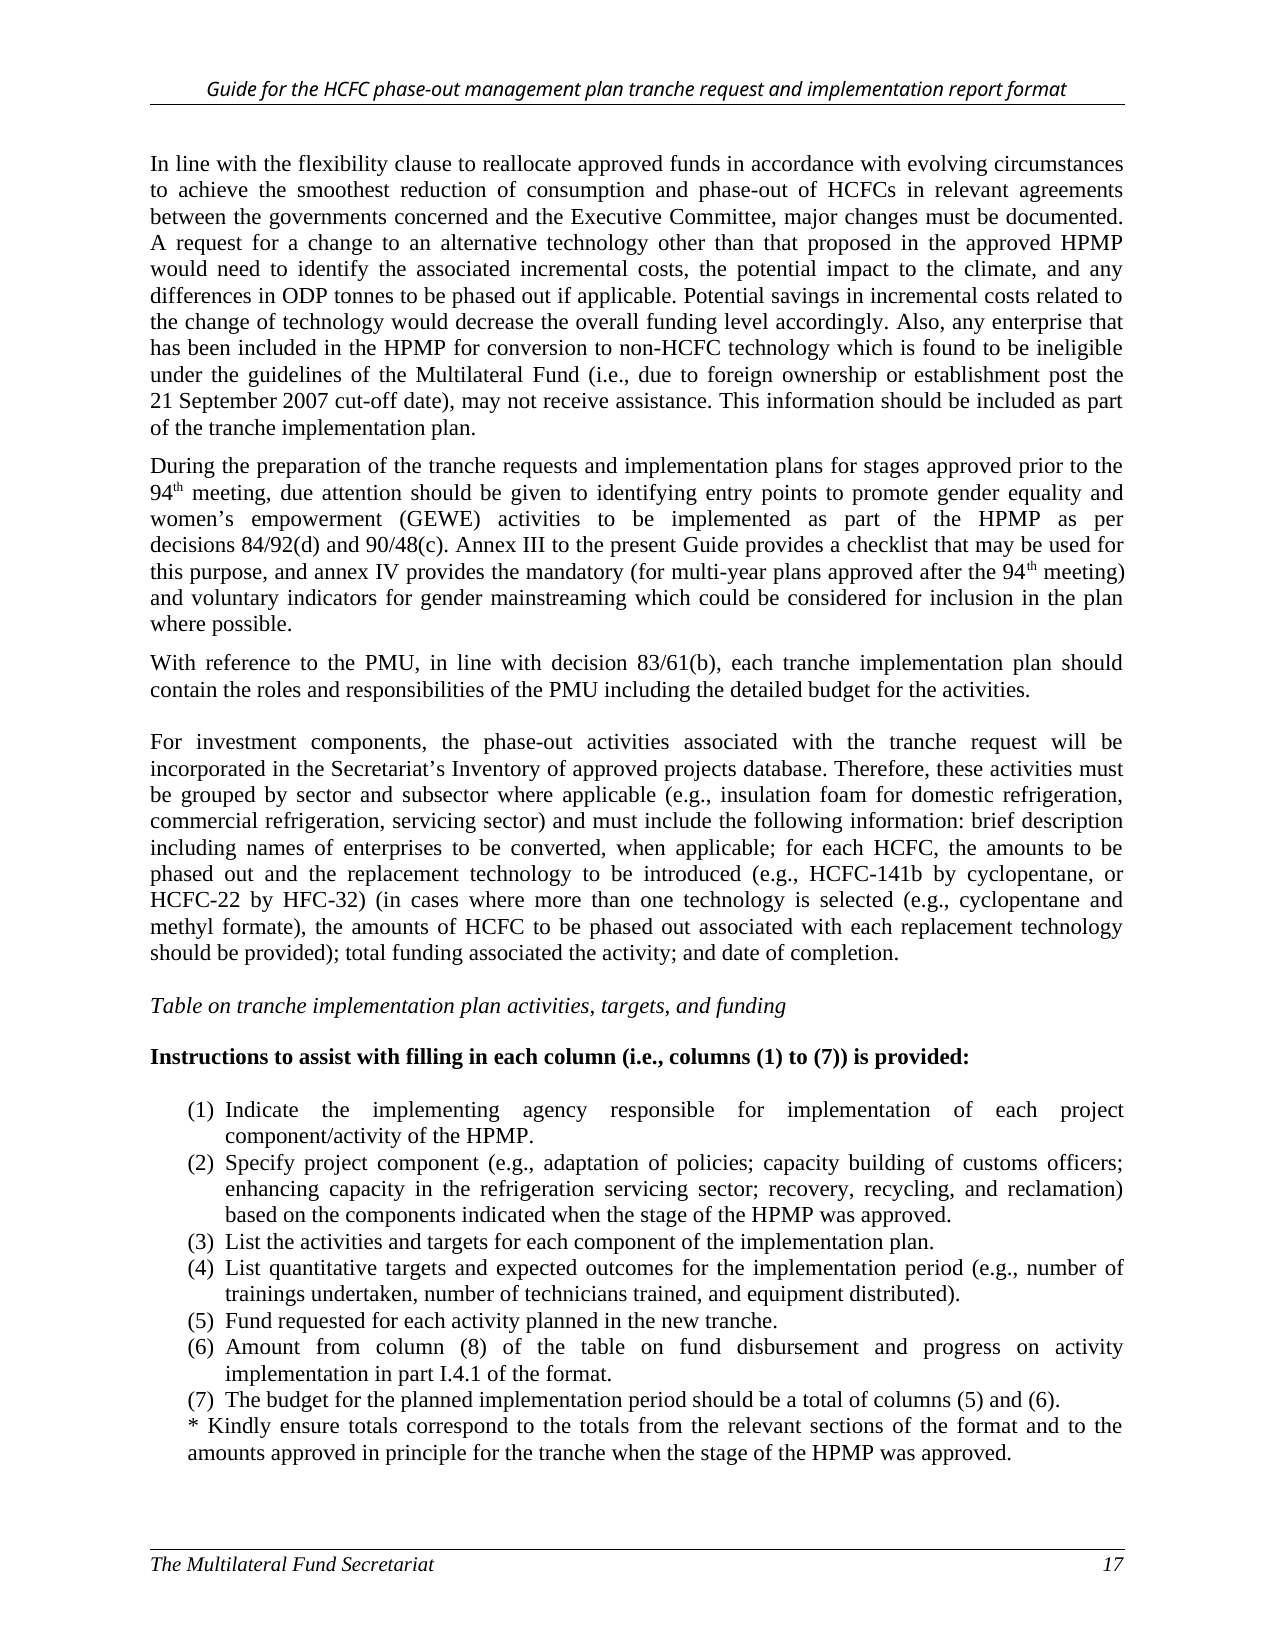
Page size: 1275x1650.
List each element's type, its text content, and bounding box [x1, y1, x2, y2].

text Table on tranche implementation plan activities, targets, and funding [150, 992, 1125, 1018]
text * Kindly ensure totals correspond to the totals from the relevant sections of the format and to the amounts approved in principle for the tranche when the stage of the HPMP was approved. [187, 1412, 1125, 1465]
list Specify project component (e.g., adaptation of policies; capacity building of customs officers; enhancing capacity in the refrigeration servicing sector; recovery, recycling, and reclamation) based on the components indicated when the stage of the HPMP was approved. [187, 1149, 1125, 1228]
text During the preparation of the tranche requests and implementation plans for stages approved prior to the 94th meeting, due attention should be given to identifying entry points to promote gender equality and women’s empowerment (GEWE) activities to be implemented as part of the HPMP as per decisions 84/92(d) and 90/48(c). Annex III to the present Guide provides a checklist that may be used for this purpose, and annex IV provides the mandatory (for multi-year plans approved after the 94th meeting) and voluntary indicators for gender mainstreaming which could be considered for inclusion in the plan where possible. [150, 452, 1125, 637]
list Indicate the implementing agency responsible for implementation of each project component/activity of the HPMP. [187, 1096, 1125, 1149]
list List the activities and targets for each component of the implementation plan. [187, 1228, 1125, 1254]
list The budget for the planned implementation period should be a total of columns (5) and (6). [187, 1386, 1125, 1412]
subtitle In line with the flexibility clause to reallocate approved funds in accordance with evolving circumstances to achieve the smoothest reduction of consumption and phase-out of HCFCs in relevant agreements between the governments concerned and the Executive Committee, major changes must be documented. A request for a change to an alternative technology other than that proposed in the approved HPMP would need to identify the associated incremental costs, the potential impact to the climate, and any differences in ODP tonnes to be phased out if applicable. Potential savings in incremental costs related to the change of technology would decrease the overall funding level accordingly. Also, any enterprise that has been included in the HPMP for conversion to non-HCFC technology which is found to be ineligible under the guidelines of the Multilateral Fund (i.e., due to foreign ownership or establishment post the 21 September 2007 cut-off date), may not receive assistance. This information should be included as part of the tranche implementation plan. [150, 150, 1125, 440]
list Amount from column (8) of the table on fund disbursement and progress on activity implementation in part I.4.1 of the format. [187, 1333, 1125, 1386]
text Instructions to assist with filling in each column (i.e., columns (1) to (7)) is provided: [150, 1043, 1125, 1070]
text For investment components, the phase-out activities associated with the tranche request will be incorporated in the Secretariat’s Inventory of approved projects database. Therefore, these activities must be grouped by sector and subsector where applicable (e.g., insulation foam for domestic refrigeration, commercial refrigeration, servicing sector) and must include the following information: brief description including names of enterprises to be converted, when applicable; for each HCFC, the amounts to be phased out and the replacement technology to be introduced (e.g., HCFC-141b by cyclopentane, or HCFC-22 by HFC-32) (in cases where more than one technology is selected (e.g., cyclopentane and methyl formate), the amounts of HCFC to be phased out associated with each replacement technology should be provided); total funding associated the activity; and date of completion. [150, 728, 1125, 966]
list List quantitative targets and expected outcomes for the implementation period (e.g., number of trainings undertaken, number of technicians trained, and equipment distributed). [187, 1254, 1125, 1307]
text With reference to the PMU, in line with decision 83/61(b), each tranche implementation plan should contain the roles and responsibilities of the PMU including the detailed budget for the activities. [150, 649, 1125, 702]
list Fund requested for each activity planned in the new tranche. [187, 1307, 1125, 1333]
